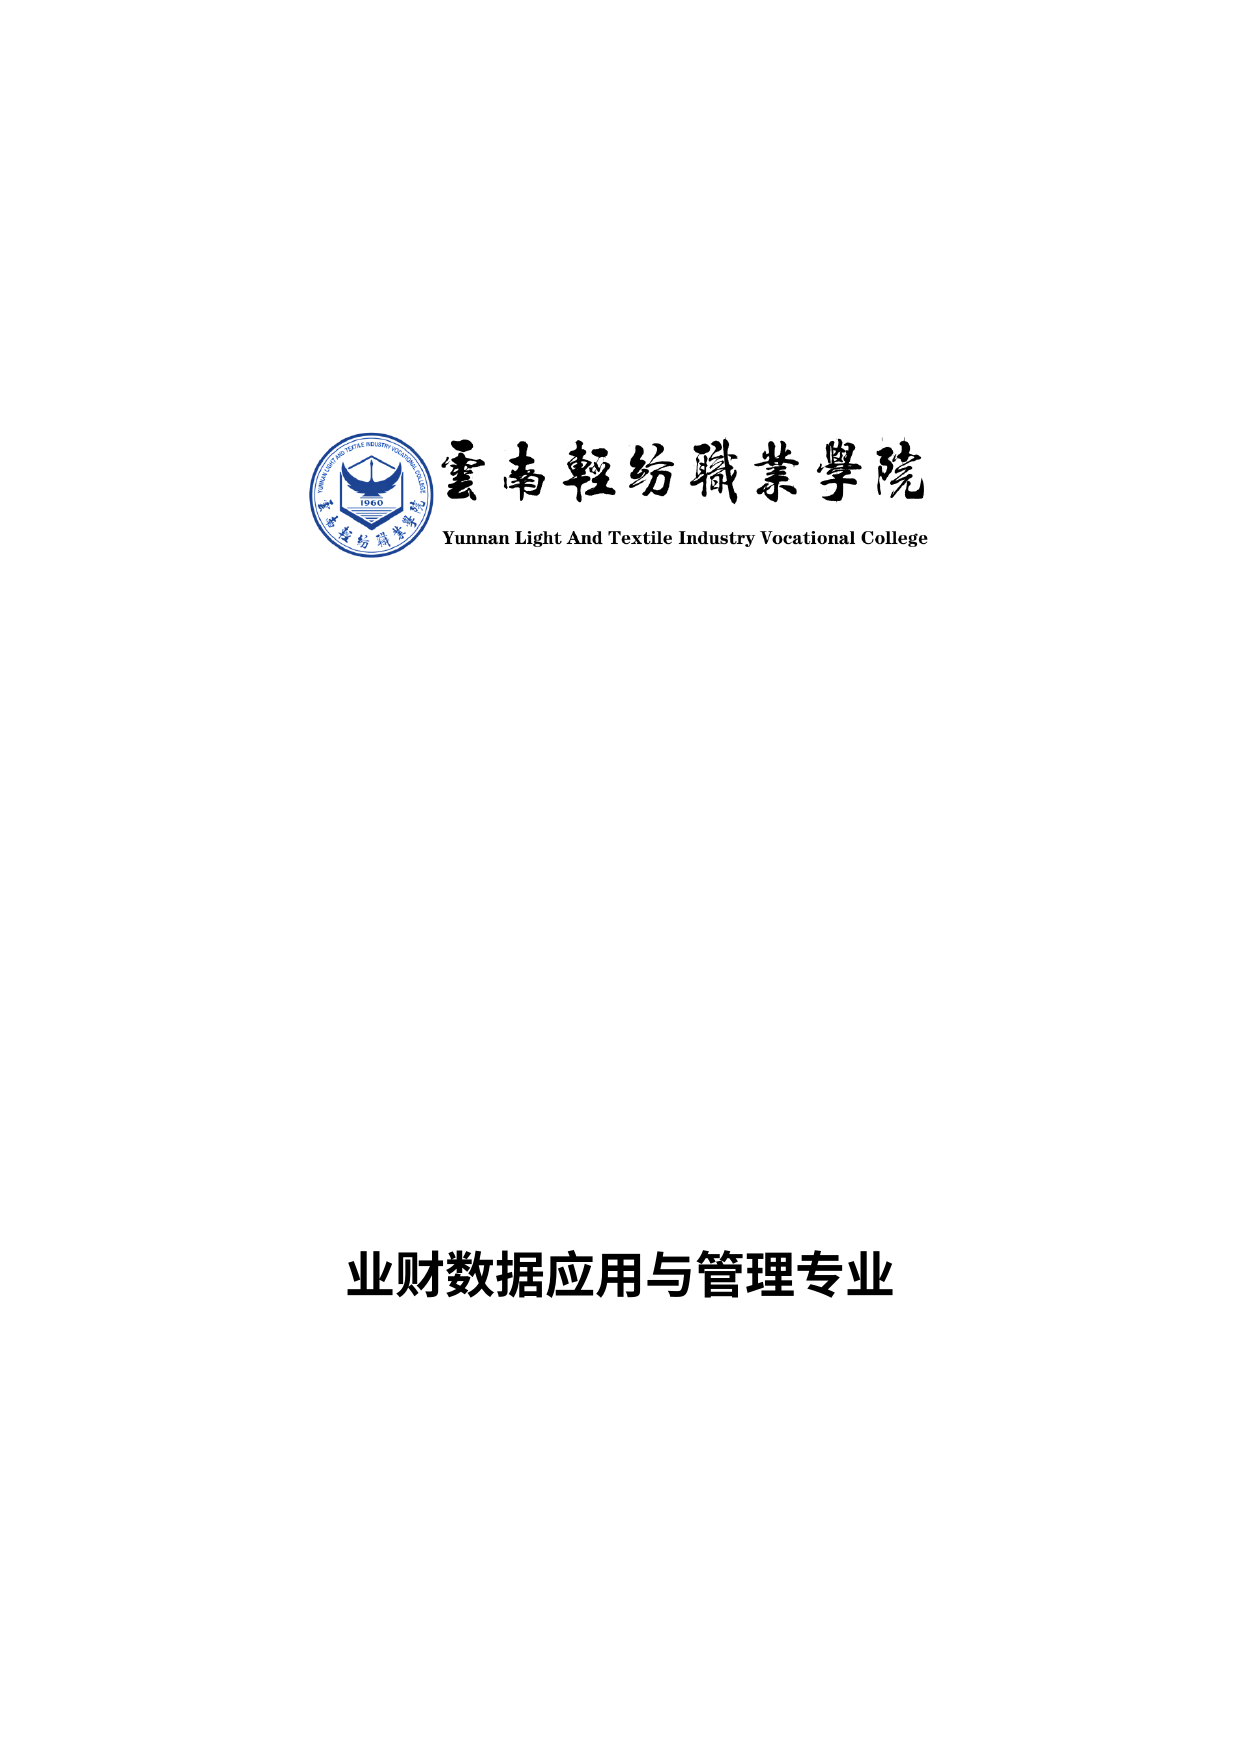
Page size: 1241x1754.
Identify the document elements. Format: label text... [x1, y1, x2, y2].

text 业财数据应用与管理专业 [148, 1223, 1092, 1320]
picture [308, 432, 932, 558]
